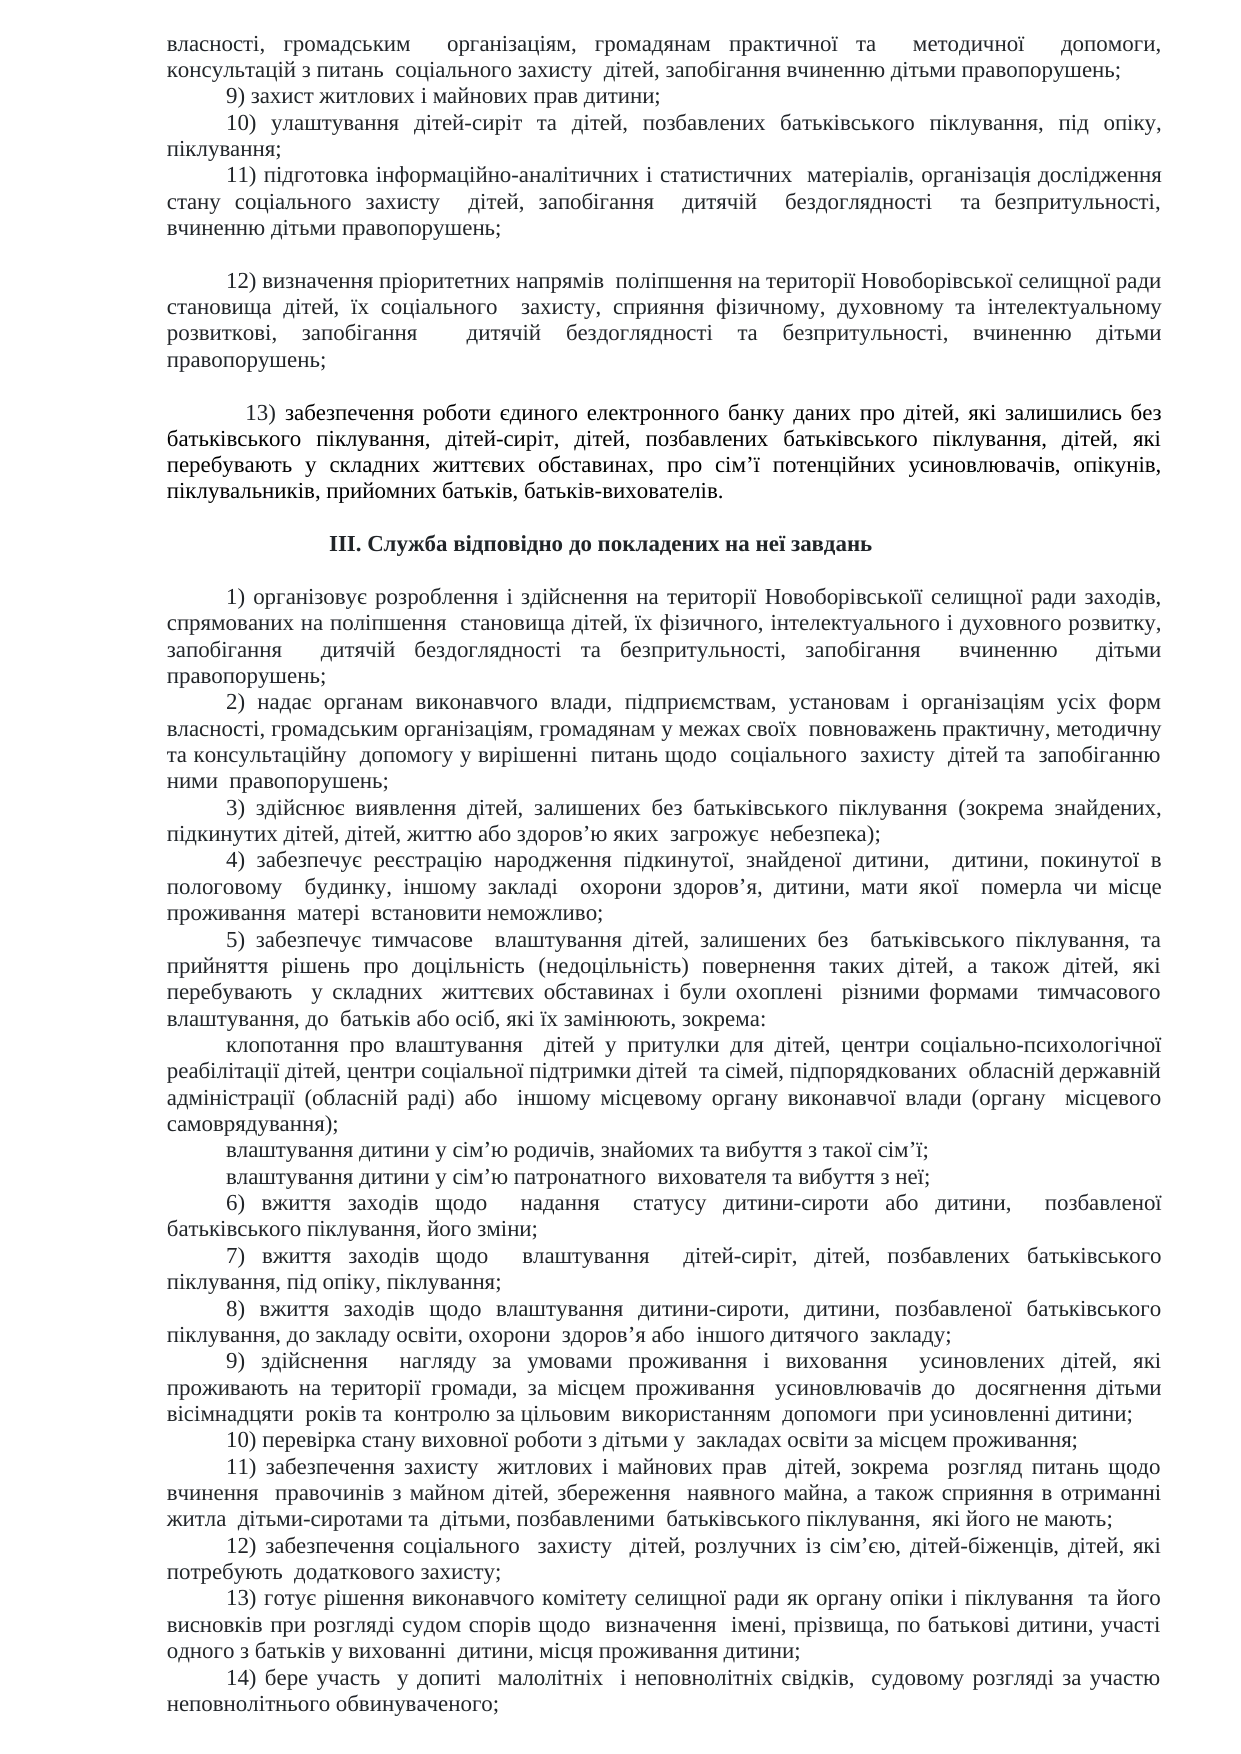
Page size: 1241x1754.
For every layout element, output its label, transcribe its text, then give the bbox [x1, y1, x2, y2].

text 9) захист житлових і майнових прав дитини; [167, 82, 1163, 109]
text 5) забезпечує тимчасове влаштування дітей, залишених без батьківського піклування, та прийняття рішень про доцільність (недоцільність) повернення таких дітей, а також дітей, які перебувають у складних життєвих обставинах і були охоплені різними формами тимчасового влаштування, до батьків або осіб, які їх замінюють, зокрема: [167, 926, 1163, 1031]
text влаштування дитини у сім’ю родичів, знайомих та вибуття з такої сім’ї; [167, 1136, 1163, 1163]
text 10) улаштування дітей-сиріт та дітей, позбавлених батьківського піклування, під опіку, піклування; [167, 109, 1163, 161]
text 1) організовує розроблення і здійснення на території Новоборівськоїї селищної ради заходів, спрямованих на поліпшення становища дітей, їх фізичного, інтелектуального і духовного розвитку, запобігання дитячій бездоглядності та безпритульності, запобігання вчиненню дітьми правопорушень; [167, 583, 1163, 688]
text влаштування дитини у сім’ю патронатного вихователя та вибуття з неї; [167, 1163, 1163, 1189]
text 12) забезпечення соціального захисту дітей, розлучних із сім’єю, дітей-біженців, дітей, які потребують додаткового захисту; [167, 1532, 1163, 1584]
text 12) визначення пріоритетних напрямів поліпшення на території Новоборівської селищної ради становища дітей, їх соціального захисту, сприяння фізичному, духовному та інтелектуальному розвиткові, запобігання дитячій бездоглядності та безпритульності, вчиненню дітьми правопорушень; [167, 267, 1163, 372]
text 13) забезпечення роботи єдиного електронного банку даних про дітей, які залишились без батьківського піклування, дітей-сиріт, дітей, позбавлених батьківського піклування, дітей, які перебувають у складних життєвих обставинах, про сім’ї потенційних усиновлювачів, опікунів, піклувальників, прийомних батьків, батьків-вихователів. [167, 398, 1163, 504]
text ІІІ. Служба відповідно до покладених на неї завдань [167, 530, 1163, 557]
text 14) бере участь у допиті малолітніх і неповнолітніх свідків, судовому розгляді за участю неповнолітнього обвинуваченого; [167, 1663, 1163, 1716]
text 13) готує рішення виконавчого комітету селищної ради як органу опіки і піклування та його висновків при розгляді судом спорів щодо визначення імені, прізвища, по батькові дитини, участі одного з батьків у вихованні дитини, місця проживання дитини; [167, 1584, 1163, 1663]
text 4) забезпечує реєстрацію народження підкинутої, знайденої дитини, дитини, покинутої в пологовому будинку, іншому закладі охорони здоров’я, дитини, мати якої померла чи місце проживання матері встановити неможливо; [167, 847, 1163, 926]
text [167, 29, 1163, 82]
text 7) вжиття заходів щодо влаштування дітей-сиріт, дітей, позбавлених батьківського піклування, під опіку, піклування; [167, 1242, 1163, 1294]
text 8) вжиття заходів щодо влаштування дитини-сироти, дитини, позбавленої батьківського піклування, до закладу освіти, охорони здоров’я або іншого дитячого закладу; [167, 1294, 1163, 1347]
text 6) вжиття заходів щодо надання статусу дитини-сироти або дитини, позбавленої батьківського піклування, його зміни; [167, 1189, 1163, 1242]
text 3) здійснює виявлення дітей, залишених без батьківського піклування (зокрема знайдених, підкинутих дітей, дітей, життю або здоров’ю яких загрожує небезпека); [167, 794, 1163, 847]
text 2) надає органам виконавчого влади, підприємствам, установам і організаціям усіх форм власності, громадським організаціям, громадянам у межах своїх повноважень практичну, методичну та консультаційну допомогу у вирішенні питань щодо соціального захисту дітей та запобіганню ними правопорушень; [167, 688, 1163, 794]
text 11) забезпечення захисту житлових і майнових прав дітей, зокрема розгляд питань щодо вчинення правочинів з майном дітей, збереження наявного майна, а також сприяння в отриманні житла дітьми-сиротами та дітьми, позбавленими батьківського піклування, які його не мають; [167, 1453, 1163, 1532]
text 10) перевірка стану виховної роботи з дітьми у закладах освіти за місцем проживання; [167, 1426, 1163, 1453]
text клопотання про влаштування дітей у притулки для дітей, центри соціально-психологічної реабілітації дітей, центри соціальної підтримки дітей та сімей, підпорядкованих обласній державній адміністрації (обласній раді) або іншому місцевому органу виконавчої влади (органу місцевого самоврядування); [167, 1031, 1163, 1136]
text 9) здійснення нагляду за умовами проживання і виховання усиновлених дітей, які проживають на території громади, за місцем проживання усиновлювачів до досягнення дітьми вісімнадцяти років та контролю за цільовим використанням допомоги при усиновленні дитини; [167, 1347, 1163, 1426]
text 11) підготовка інформаційно-аналітичних і статистичних матеріалів, організація дослідження стану соціального захисту дітей, запобігання дитячій бездоглядності та безпритульності, вчиненню дітьми правопорушень; [167, 161, 1163, 240]
